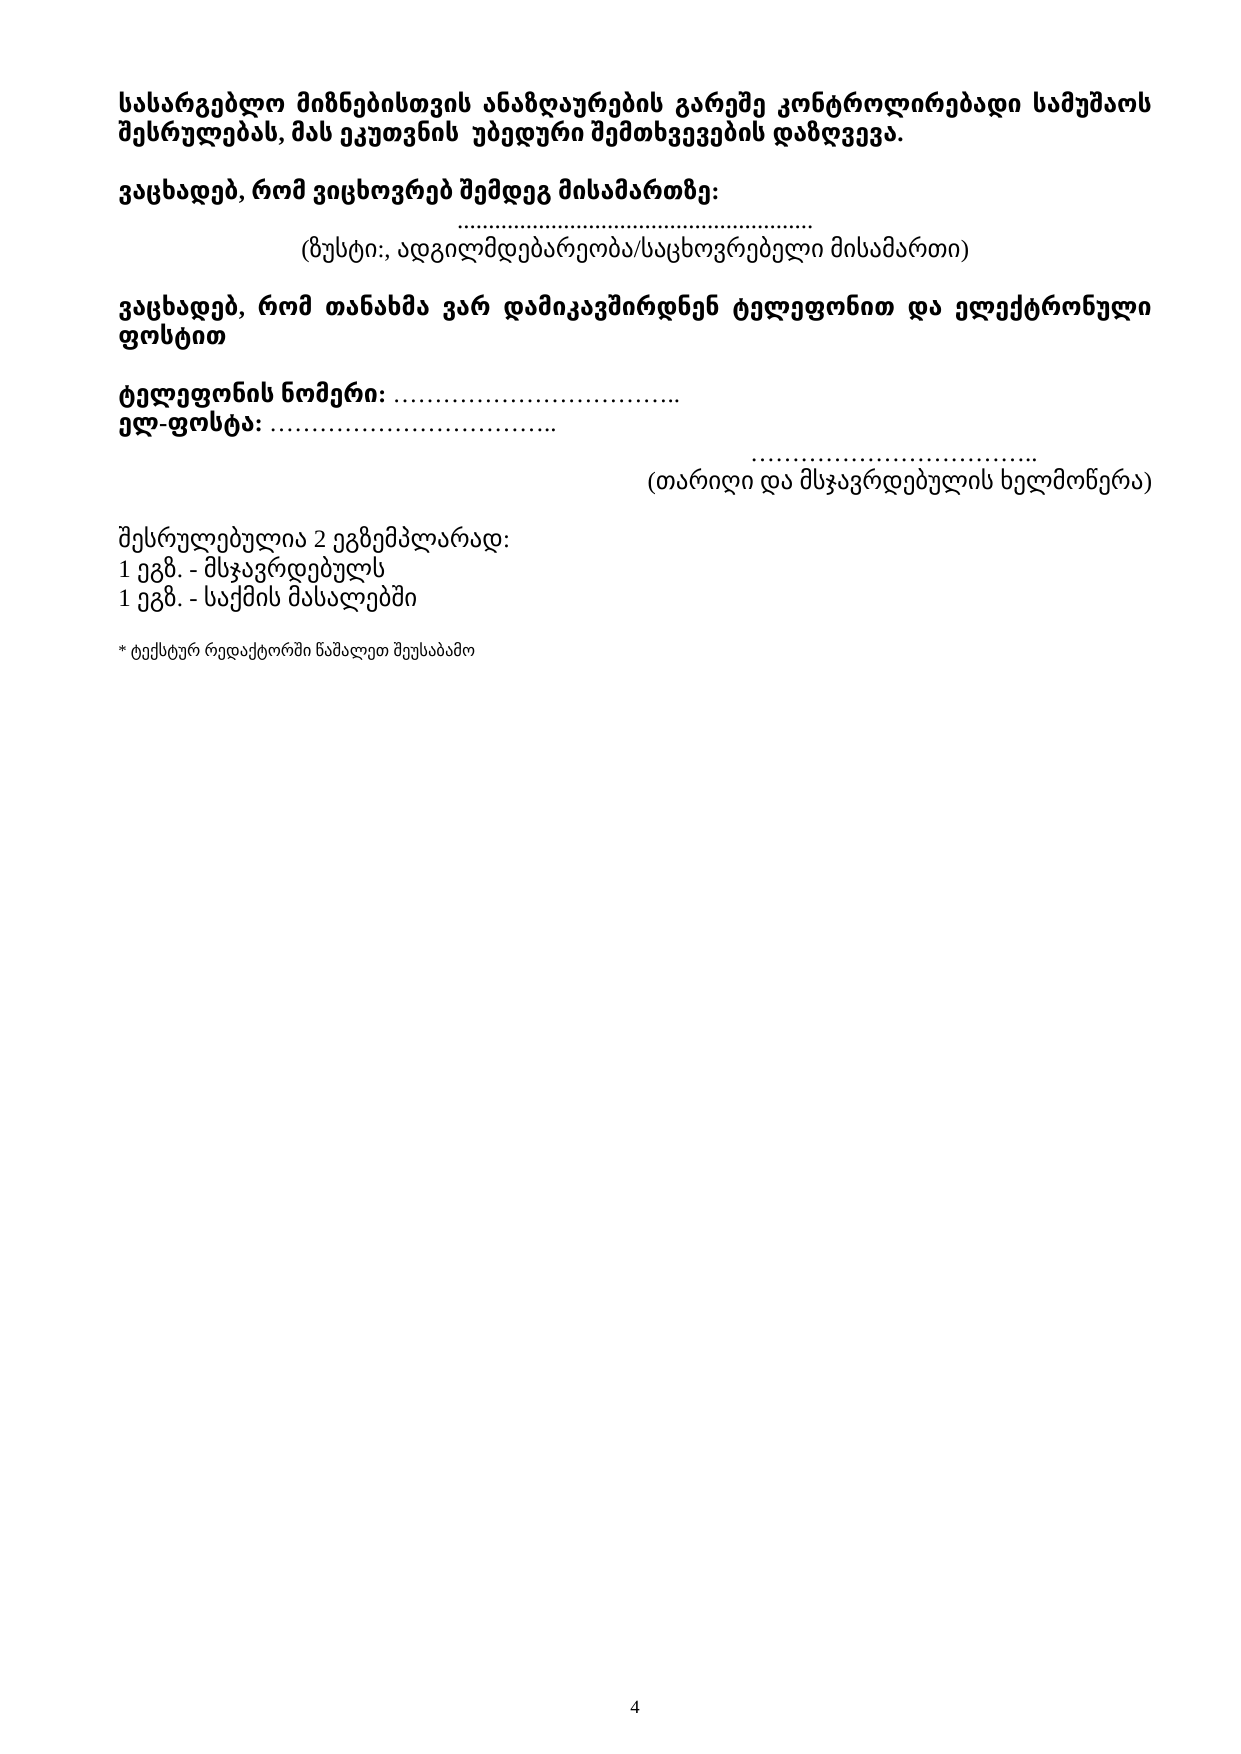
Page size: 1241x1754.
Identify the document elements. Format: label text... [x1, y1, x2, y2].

text 1 ეგზ. - მსჯავრდებულს [118, 554, 1152, 583]
text (თარიღი და მსჯავრდებულის ხელმოწერა) [118, 466, 1152, 496]
text ვაცხადებ, რომ თანახმა ვარ დამიკავშირდნენ ტელეფონით და ელექტრონული ფოსტით [118, 292, 1152, 350]
text ტელეფონის ნომერი: …………………………….. [118, 379, 1152, 408]
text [118, 89, 1152, 147]
text ვაცხადებ, რომ ვიცხოვრებ შემდეგ მისამართზე: [118, 176, 1152, 205]
text ელ-ფოსტა: …………………………….. [118, 408, 1152, 438]
text (ზუსტი:, ადგილმდებარეობა/საცხოვრებელი მისამართი) [118, 234, 1152, 263]
text …………………………….. [561, 438, 1152, 466]
text ......................................................... [118, 205, 1152, 234]
text * ტექსტურ რედაქტორში წაშალეთ შეუსაბამო [118, 641, 1152, 661]
text შესრულებულია 2 ეგზემპლარად: [118, 524, 1152, 554]
text 1 ეგზ. - საქმის მასალებში [118, 583, 1152, 612]
